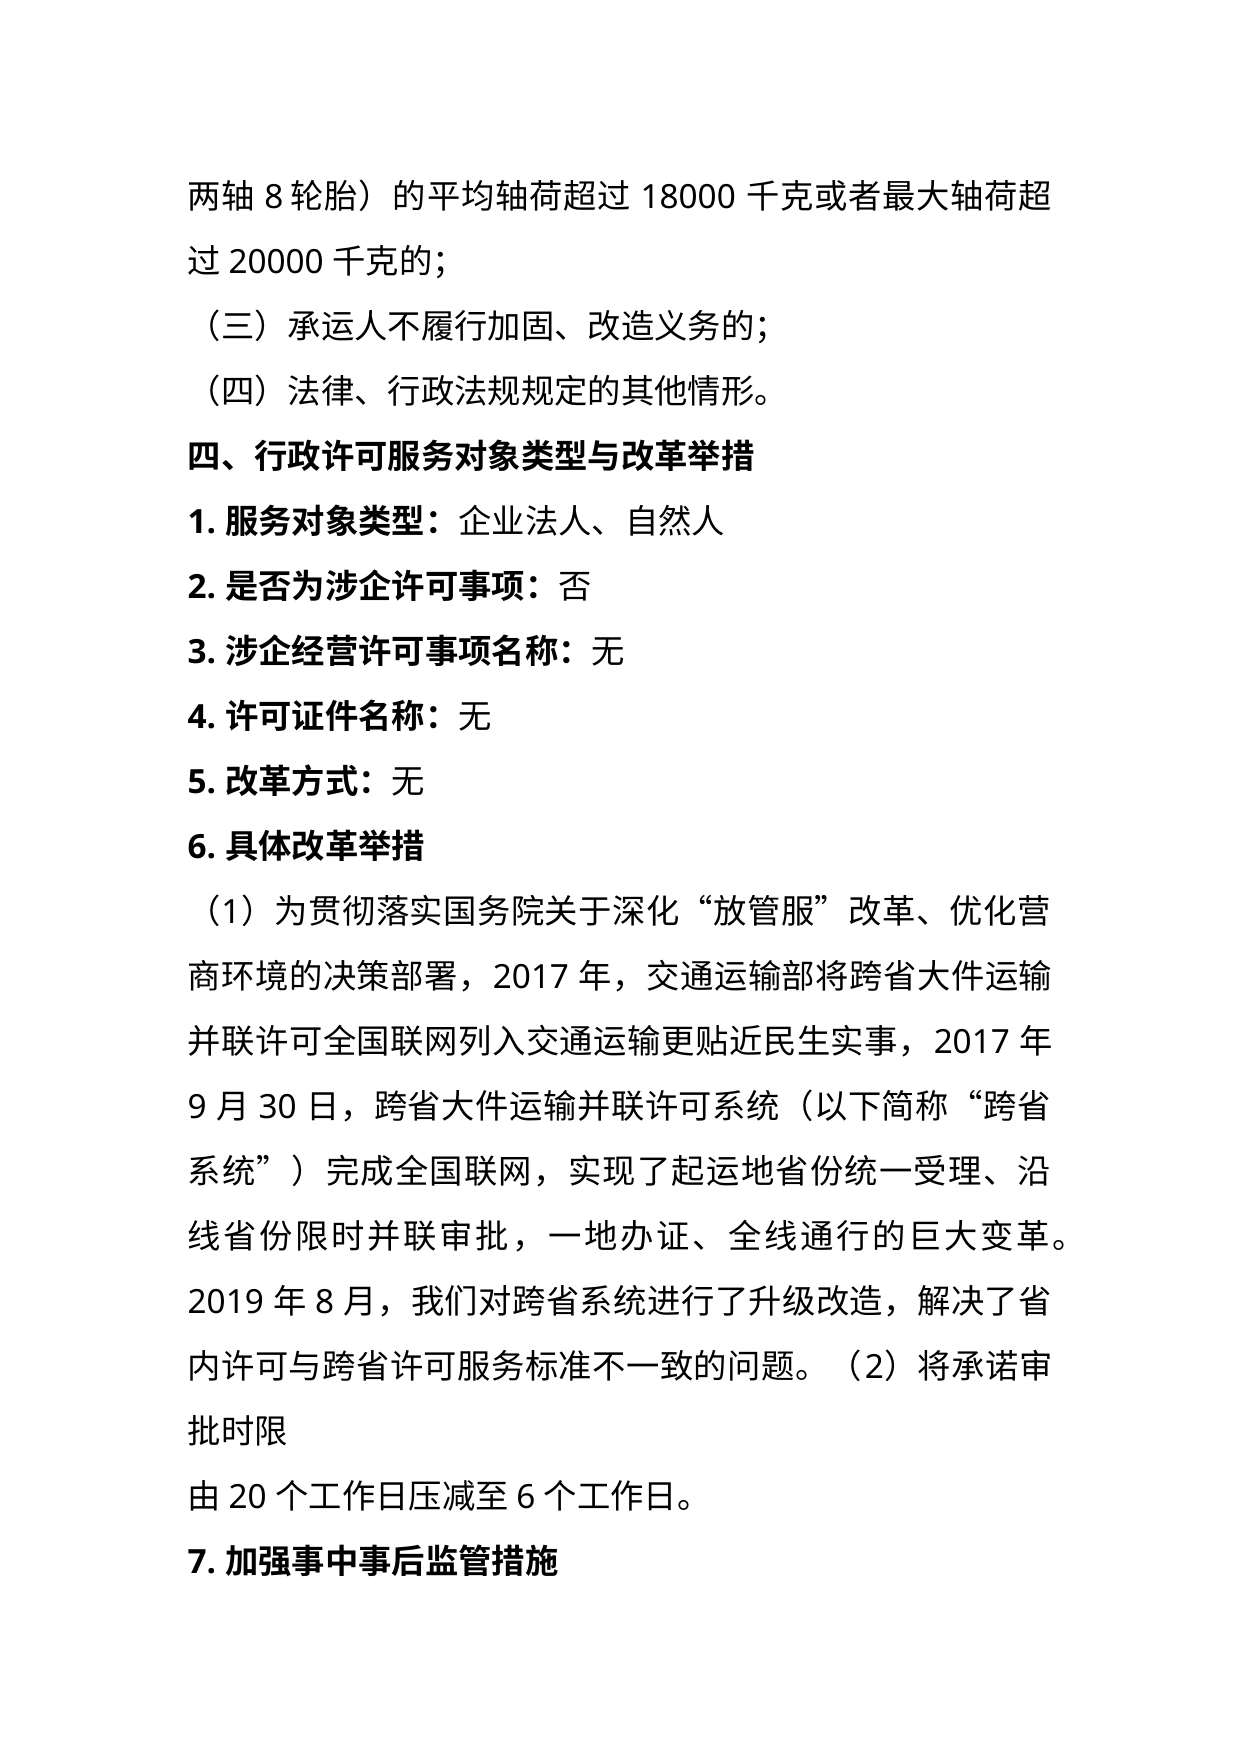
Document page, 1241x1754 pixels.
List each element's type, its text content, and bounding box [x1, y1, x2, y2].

text 1. 服务对象类型：企业法人、自然人 [187, 487, 1053, 552]
text （1）为贯彻落实国务院关于深化“放管服”改革、优化营商环境的决策部署，2017 年，交通运输部将跨省大件运输并联许可全国联网列入交通运输更贴近民生实事，2017 年 9 月 30 日，跨省大件运输并联许可系统（以下简称“跨省系统”）完成全国联网，实现了起运地省份统一受理、沿线省份限时并联审批，一地办证、全线通行的巨大变革。2019 年 8 月，我们对跨省系统进行了升级改造，解决了省内许可与跨省许可服务标准不一致的问题。（2）将承诺审批时限 [187, 877, 1053, 1462]
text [187, 162, 1053, 292]
text 2. 是否为涉企许可事项：否 [187, 552, 1053, 617]
text （三）承运人不履行加固、改造义务的； [187, 292, 1053, 357]
text 四、行政许可服务对象类型与改革举措 [187, 422, 1053, 487]
text 3. 涉企经营许可事项名称：无 [187, 617, 1053, 682]
text 7. 加强事中事后监管措施 [187, 1527, 1053, 1592]
text 5. 改革方式：无 [187, 747, 1053, 812]
text 4. 许可证件名称：无 [187, 682, 1053, 747]
text （四）法律、行政法规规定的其他情形。 [187, 357, 1053, 422]
text 6. 具体改革举措 [187, 812, 1053, 877]
text 由 20 个工作日压减至 6 个工作日。 [187, 1462, 1053, 1527]
